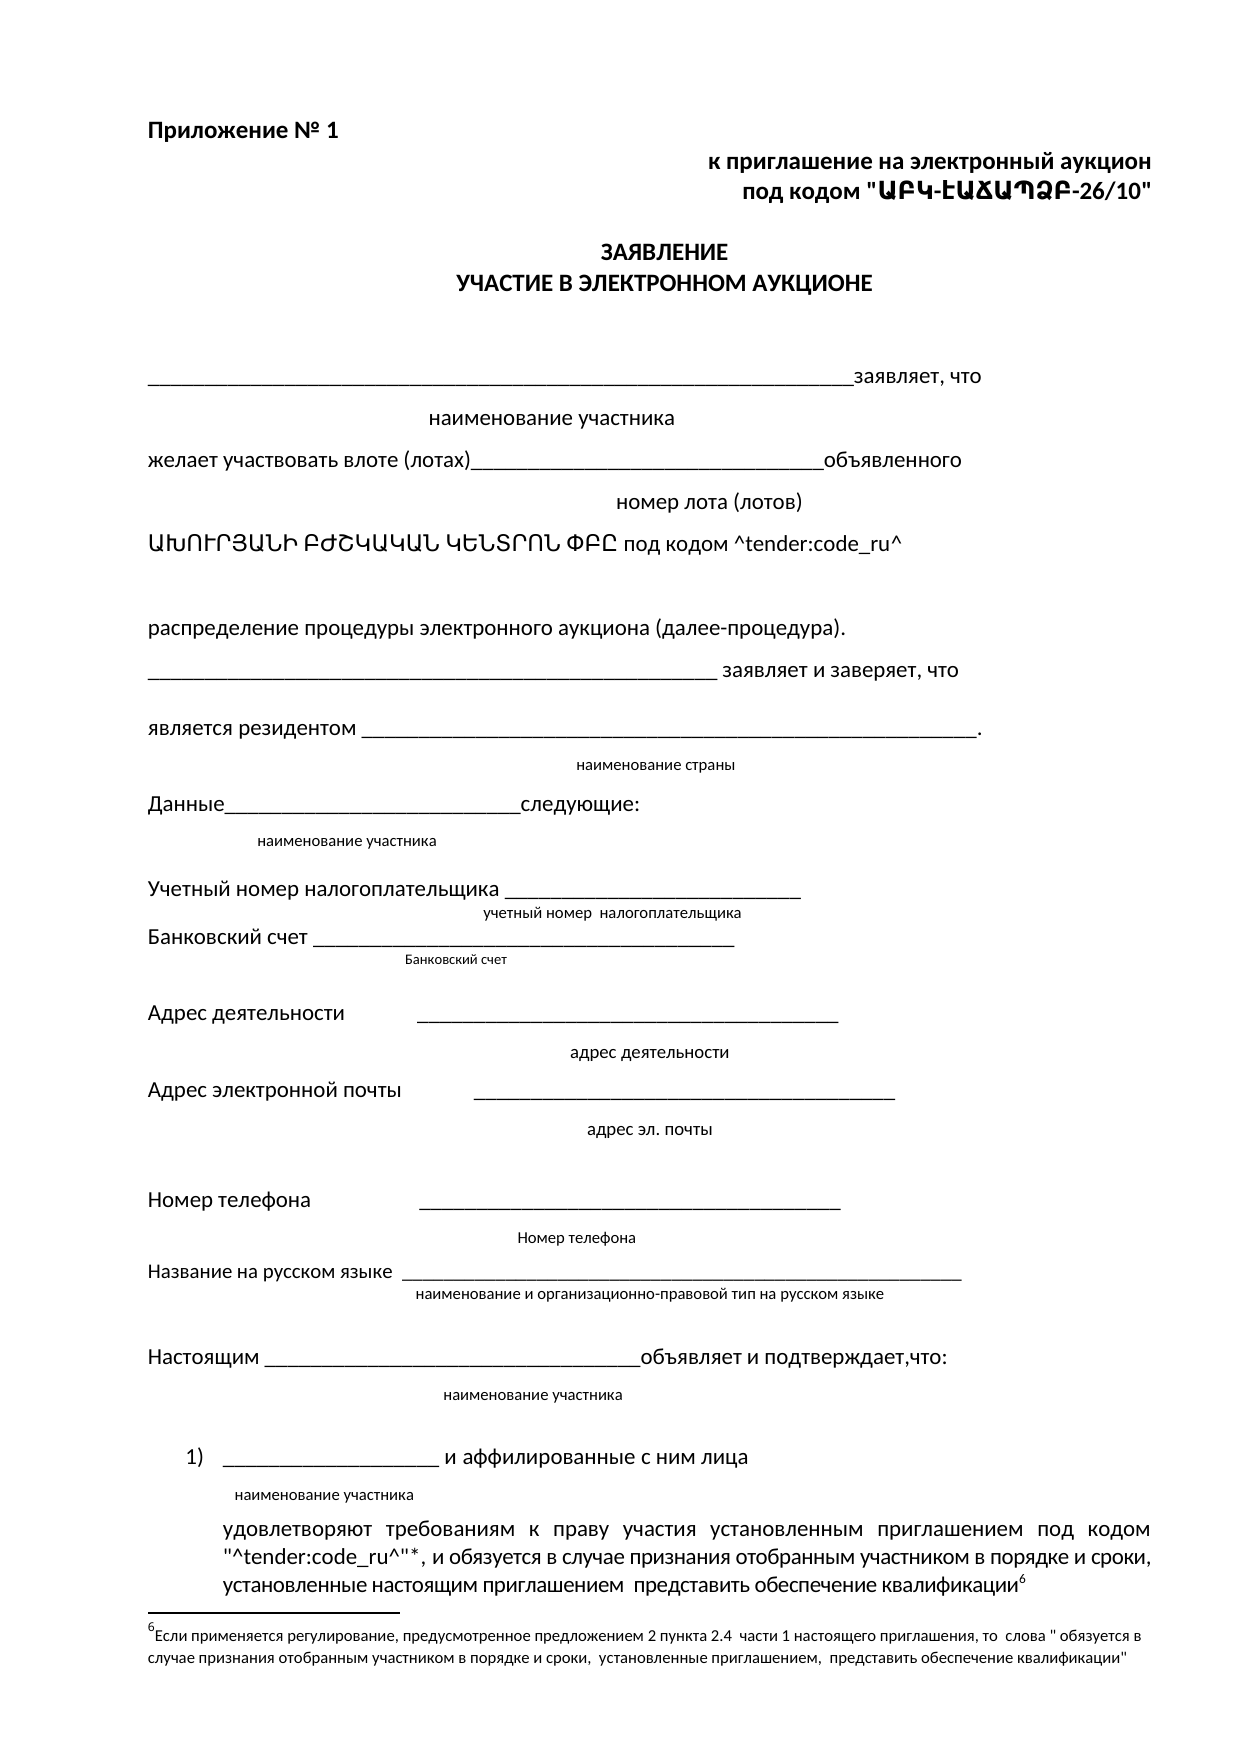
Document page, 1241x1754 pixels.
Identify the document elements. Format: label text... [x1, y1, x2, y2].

text наименование и организационно-правовой тип на русском языке [148, 1283, 1152, 1304]
list ___________________ и аффилированные с ним лица [185, 1442, 1152, 1470]
text адрес деятельности [148, 1040, 1152, 1063]
text 2.4 На этапе аукциона участник представляет сниженные ценовые предложения в порядке, установленном пунктом 2.2 части 2 настоящего приглашения, без необходимости загрузки новых документов в систему. Приложение № 1 [148, 86, 1152, 145]
text Учетный номер налогоплательщика __________________________ [148, 874, 1152, 902]
list удовлетворяют требованиям к праву участия установленным приглашением под кодом "^tender:code_ru^"*, и обязуется в случае признания отобранным участником в порядке и сроки, установленные настоящим приглашением представить обеспечение квалификации [223, 1514, 1152, 1598]
text распределение процедуры электронного аукциона (далее-процедура). [148, 613, 1152, 641]
text ______________________________________________________________заявляет, что [148, 361, 1152, 389]
text желает участвовать влоте (лотах)_______________________________объявленного [148, 445, 1152, 473]
text номер лота (лотов) [606, 487, 1152, 515]
text __________________________________________________ заявляет и заверяет, что [148, 655, 1152, 683]
text к приглашение на электронный аукцион [177, 145, 1152, 176]
text Банковский счет [148, 950, 1152, 968]
text учетный номер налогоплательщика [148, 902, 1152, 922]
text является резидентом ______________________________________________________. [148, 713, 1152, 741]
text Адрес деятельности _____________________________________ [148, 998, 1152, 1026]
text наименование участника [148, 831, 1152, 851]
text наименование участника [443, 1384, 1152, 1404]
text ԱԽՈՒՐՅԱՆԻ ԲԺՇԿԱԿԱՆ ԿԵՆՏՐՈՆ ՓԲԸ под кодом ^tender:code_ru^ [148, 529, 1152, 557]
text УЧАСТИЕ В ЭЛЕКТРОННОМ АУКЦИОНЕ [177, 267, 1152, 298]
text Название на русском языке ______________________________________________________ [148, 1258, 1152, 1283]
text ЗАЯВЛЕНИЕ [177, 237, 1152, 267]
text адрес эл. почты [148, 1117, 1152, 1140]
text Номер телефона [517, 1227, 1152, 1248]
text Номер телефона _____________________________________ [148, 1186, 1152, 1213]
text наименование участника [148, 1484, 1152, 1504]
text наименование страны [576, 754, 1152, 775]
text под кодом "ԱԲԿ-էԱՃԱՊՁԲ-26/10" [177, 176, 1152, 206]
text Данные__________________________следующие: [148, 789, 1152, 817]
text Настоящим _________________________________объявляет и подтверждает,что: [148, 1342, 1152, 1370]
text Адрес электронной почты _____________________________________ [148, 1075, 1152, 1103]
text наименование участника [428, 403, 1152, 431]
text Банковский счет _____________________________________ [148, 922, 1152, 950]
